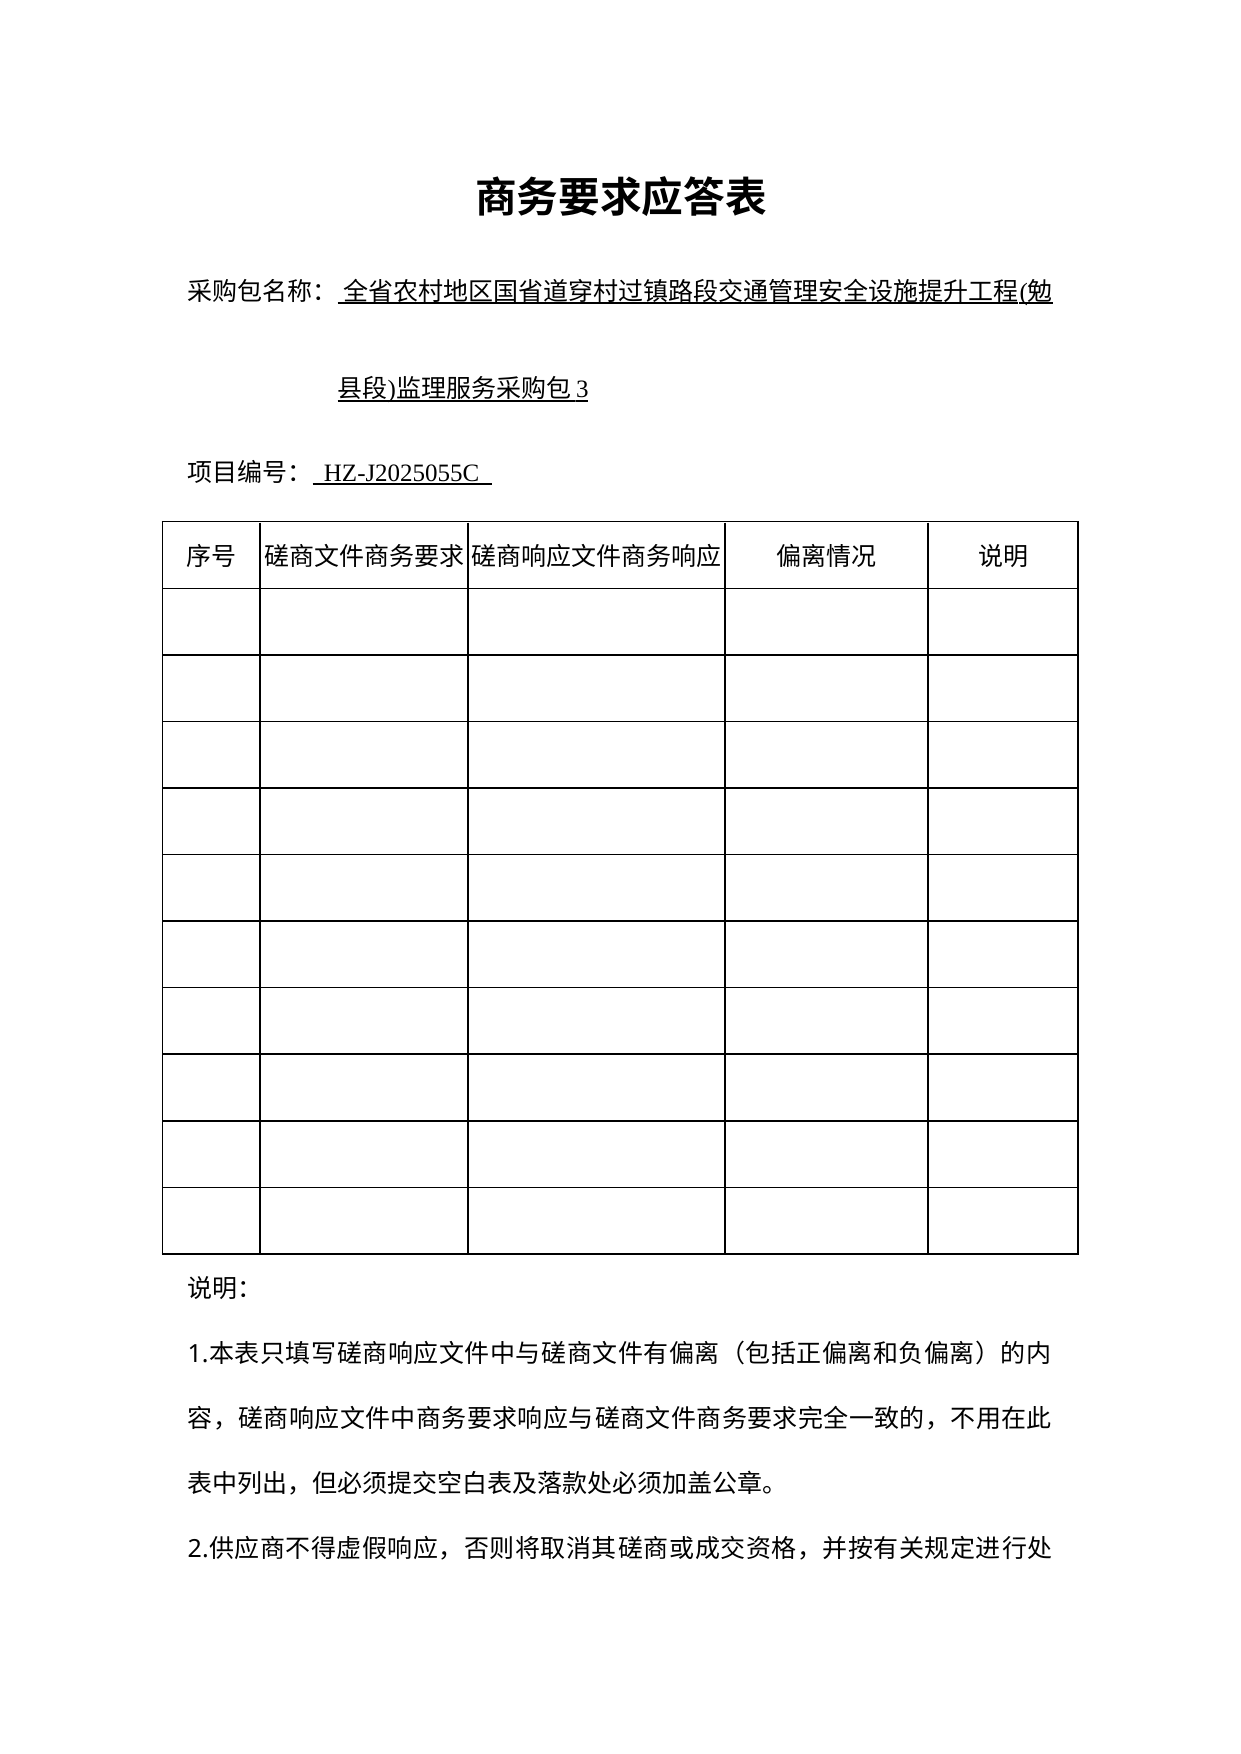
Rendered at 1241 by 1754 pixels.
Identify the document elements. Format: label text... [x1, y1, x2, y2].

table_cell [929, 1188, 1077, 1253]
table_cell [469, 855, 724, 920]
table_cell [929, 589, 1077, 654]
table_cell [929, 855, 1077, 920]
table_cell [469, 922, 724, 987]
table_cell [929, 722, 1077, 787]
table_cell [726, 722, 927, 787]
table_cell [726, 589, 927, 654]
table_cell [163, 1122, 259, 1186]
text 说明： [187, 1255, 1053, 1319]
table_header 序号 [163, 522, 260, 587]
table_cell [726, 789, 927, 854]
table_cell [469, 1188, 724, 1253]
table_cell [726, 855, 927, 920]
text 商务要求应答表 [189, 162, 1053, 227]
table_cell [929, 988, 1077, 1053]
table_cell [726, 1122, 927, 1186]
table_cell [163, 1055, 259, 1120]
text 1.本表只填写磋商响应文件中与磋商文件有偏离（包括正偏离和负偏离）的内容，磋商响应文件中商务要求响应与磋商文件商务要求完全一致的，不用在此表中列出，但必须提交空白表及落款处必须加盖公章。 [187, 1319, 1053, 1514]
table_cell [163, 855, 259, 920]
table_cell [261, 722, 467, 787]
table_header 说明 [929, 522, 1077, 587]
table_cell [929, 789, 1077, 854]
table_cell [929, 922, 1077, 987]
text 采购包名称： 全省农村地区国省道穿村过镇路段交通管理安全设施提升工程(勉县段)监理服务采购包3 [187, 257, 1053, 419]
table_cell [261, 1122, 467, 1186]
table_cell [163, 1188, 259, 1253]
table_cell [469, 988, 724, 1053]
table_cell [163, 589, 259, 654]
table_cell [726, 922, 927, 987]
table_cell [261, 789, 467, 854]
table_cell [726, 988, 927, 1053]
table_cell [726, 1188, 927, 1253]
table_cell [929, 1055, 1077, 1120]
table_cell [163, 656, 259, 721]
table_cell [261, 656, 467, 721]
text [187, 1514, 1053, 1579]
table_cell [163, 922, 259, 987]
table_cell [726, 1055, 927, 1120]
table_cell [469, 589, 724, 654]
table_header 偏离情况 [726, 522, 928, 587]
table_cell [261, 855, 467, 920]
table_cell [469, 1122, 724, 1186]
table_cell [163, 988, 259, 1053]
table_cell [726, 656, 927, 721]
table_cell [929, 656, 1077, 721]
text 项目编号： HZ-J2025055C [187, 438, 1053, 503]
table_header 磋商响应文件商务响应 [469, 522, 725, 587]
table_cell [469, 722, 724, 787]
table_cell [261, 922, 467, 987]
table_cell [163, 722, 259, 787]
table_cell [163, 789, 259, 854]
table_header 磋商文件商务要求 [261, 522, 468, 587]
table_cell [261, 988, 467, 1053]
table_cell [261, 589, 467, 654]
table_cell [261, 1055, 467, 1120]
table_cell [261, 1188, 467, 1253]
table_cell [469, 656, 724, 721]
table_cell [469, 1055, 724, 1120]
table_cell [929, 1122, 1077, 1186]
table_cell [469, 789, 724, 854]
